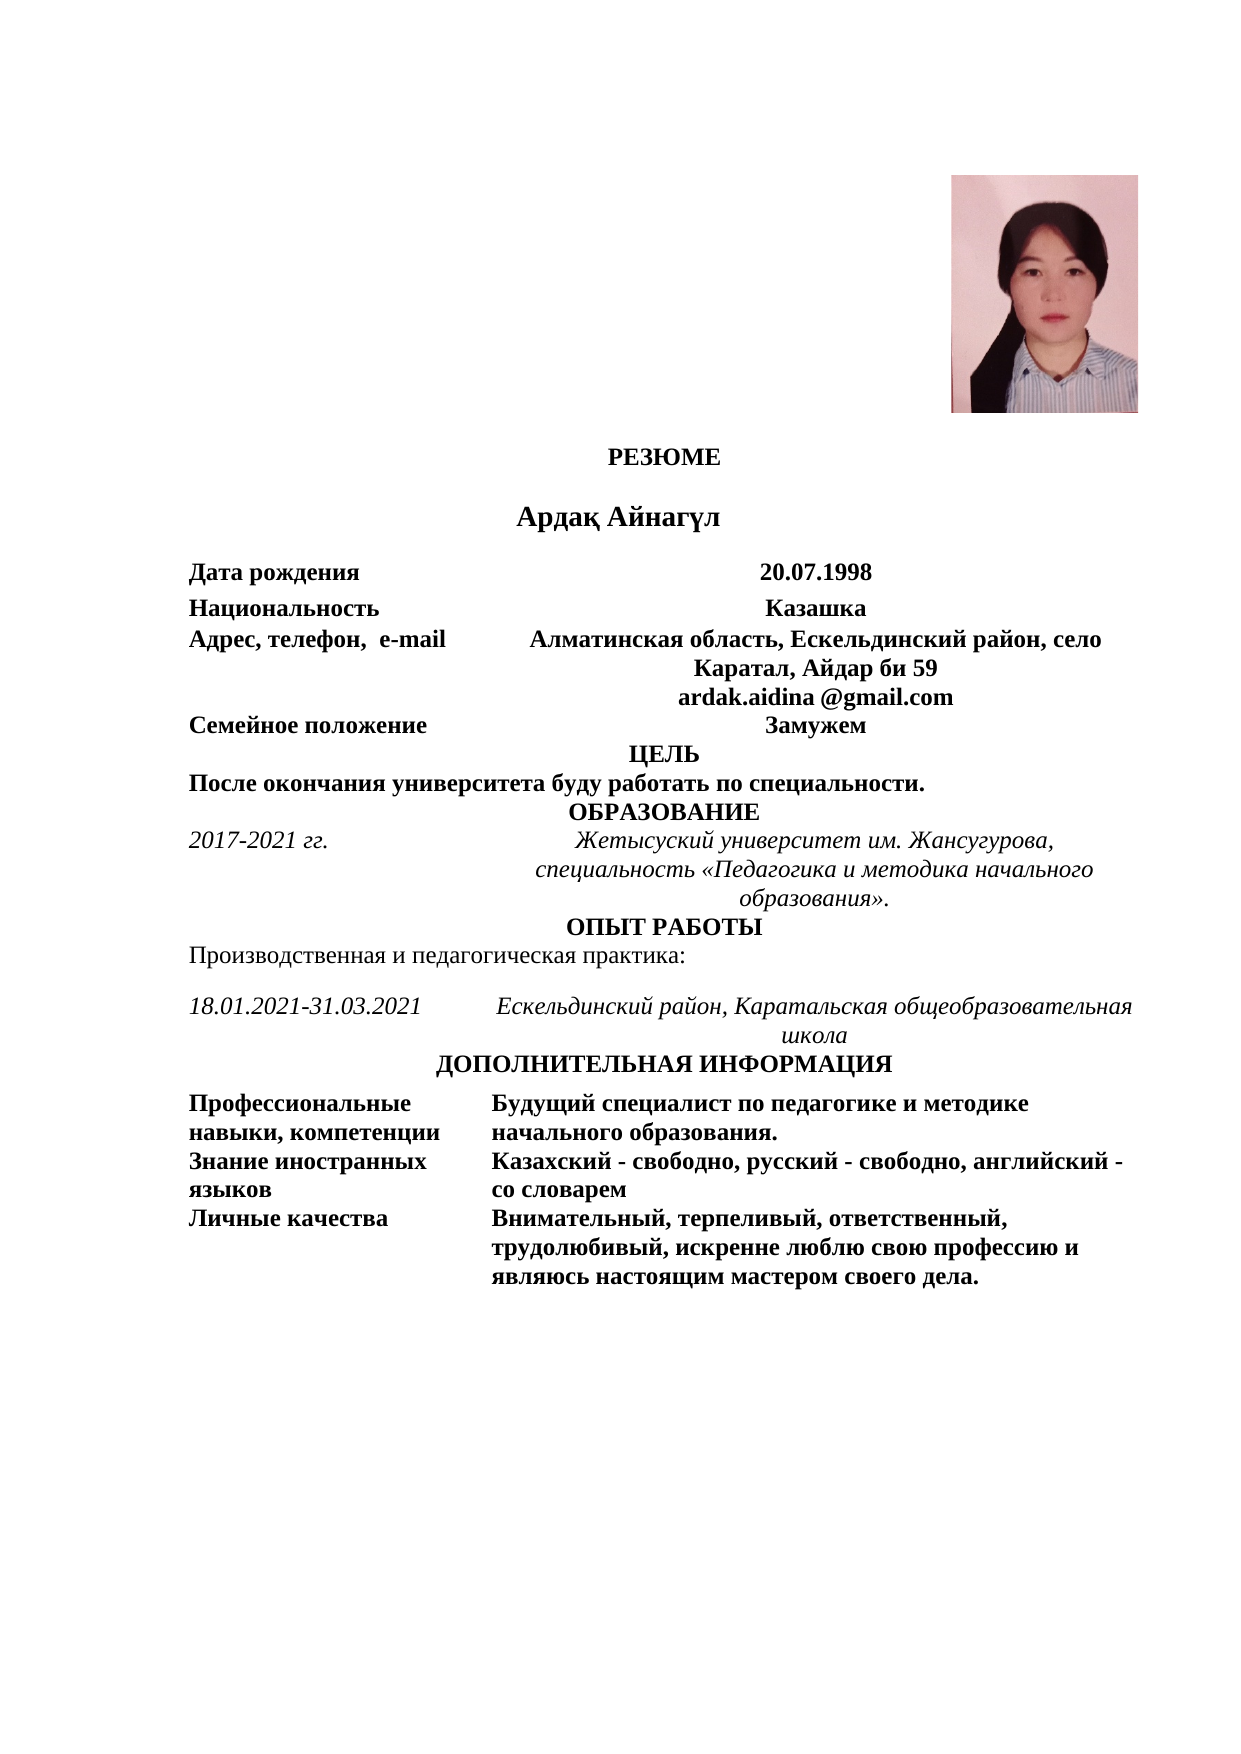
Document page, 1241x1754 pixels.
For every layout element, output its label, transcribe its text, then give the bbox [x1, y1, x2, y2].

table_cell Замужем [480, 711, 1151, 739]
table_cell Внимательный, терпеливый, ответственный, трудолюбивый, искренне люблю свою профессию и являюсь настоящим мастером своего дела. [480, 1204, 1151, 1290]
table_cell Адрес, телефон, e-mail [177, 624, 480, 711]
table_cell Знание иностранных языков [177, 1146, 480, 1203]
table_cell Казахский - свободно, русский - свободно, английский - со словарем [480, 1146, 1151, 1203]
table_cell Семейное положение [177, 711, 480, 739]
text РЕЗЮМЕ [177, 442, 1152, 470]
table_header 20.07.1998 [480, 557, 1151, 593]
table_cell Ескельдинский район, Каратальская общеобразовательная школа [480, 991, 1151, 1049]
table_cell Жетысуский университет им. Жансугурова, специальность «Педагогика и методика начального образования». [480, 826, 1151, 912]
table_header Дата рождения [177, 557, 480, 593]
table_cell Казашка [480, 593, 1151, 624]
table_cell Алматинская область, Ескельдинский район, село Каратал, Айдар би 59 ardak.aidina @gmail.com [480, 624, 1151, 711]
table_cell 18.01.2021-31.03.2021 [177, 991, 480, 1049]
table_cell ЦЕЛЬ [177, 739, 1151, 768]
table_cell 2017-2021 гг. [177, 826, 480, 912]
text Ардақ Айнагүл [472, 499, 1152, 557]
table_cell Будущий специалист по педагогике и методике начального образования. [480, 1088, 1151, 1146]
table_cell Личные качества [177, 1204, 480, 1290]
table_cell ОПЫТ РАБОТЫ Производственная и педагогическая практика: [177, 912, 1151, 991]
table_cell Национальность [177, 593, 480, 624]
table_cell ОБРАЗОВАНИЕ [177, 797, 1151, 826]
table_cell Профессиональные навыки, компетенции [177, 1088, 480, 1146]
table_cell После окончания университета буду работать по специальности. [177, 768, 1151, 797]
picture [951, 175, 1139, 413]
table_cell ДОПОЛНИТЕЛЬНАЯ ИНФОРМАЦИЯ [177, 1049, 1151, 1088]
